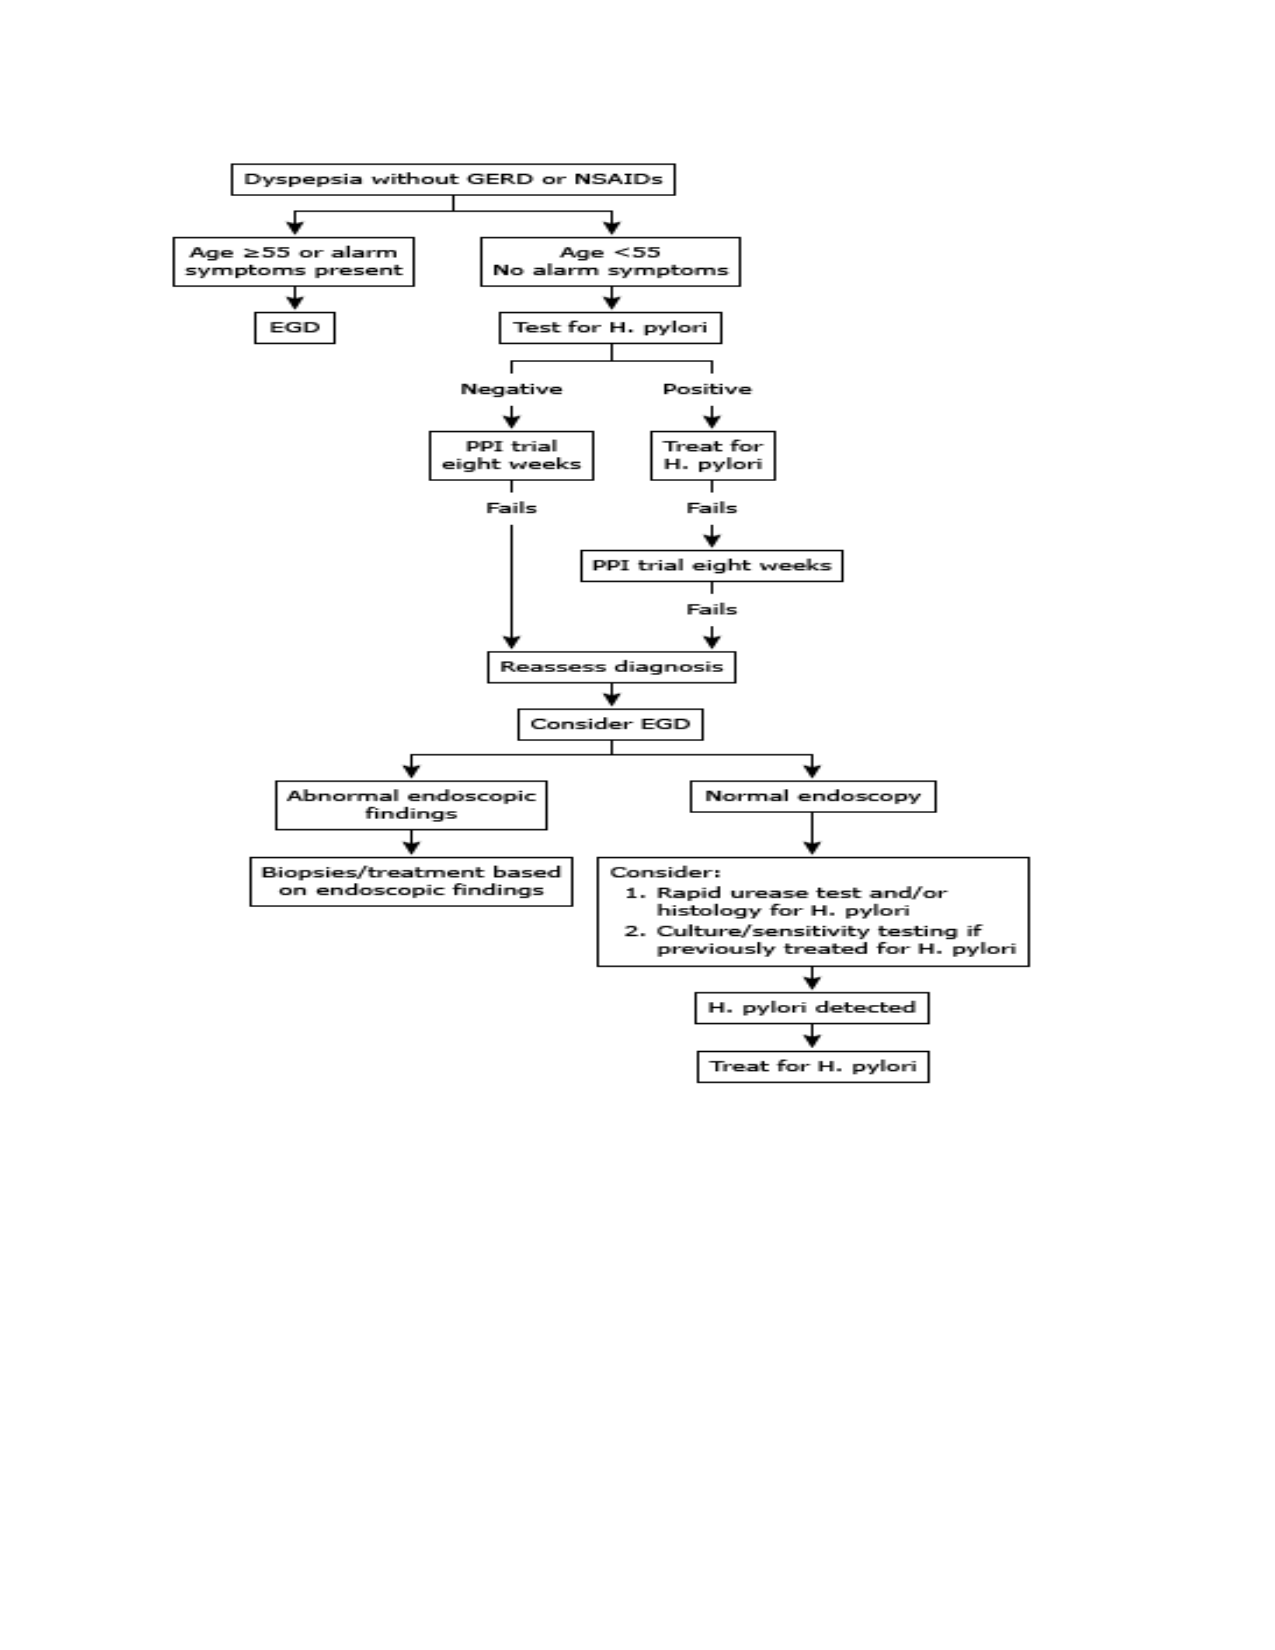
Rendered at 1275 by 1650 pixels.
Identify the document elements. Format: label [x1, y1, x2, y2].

picture [150, 150, 1054, 1098]
